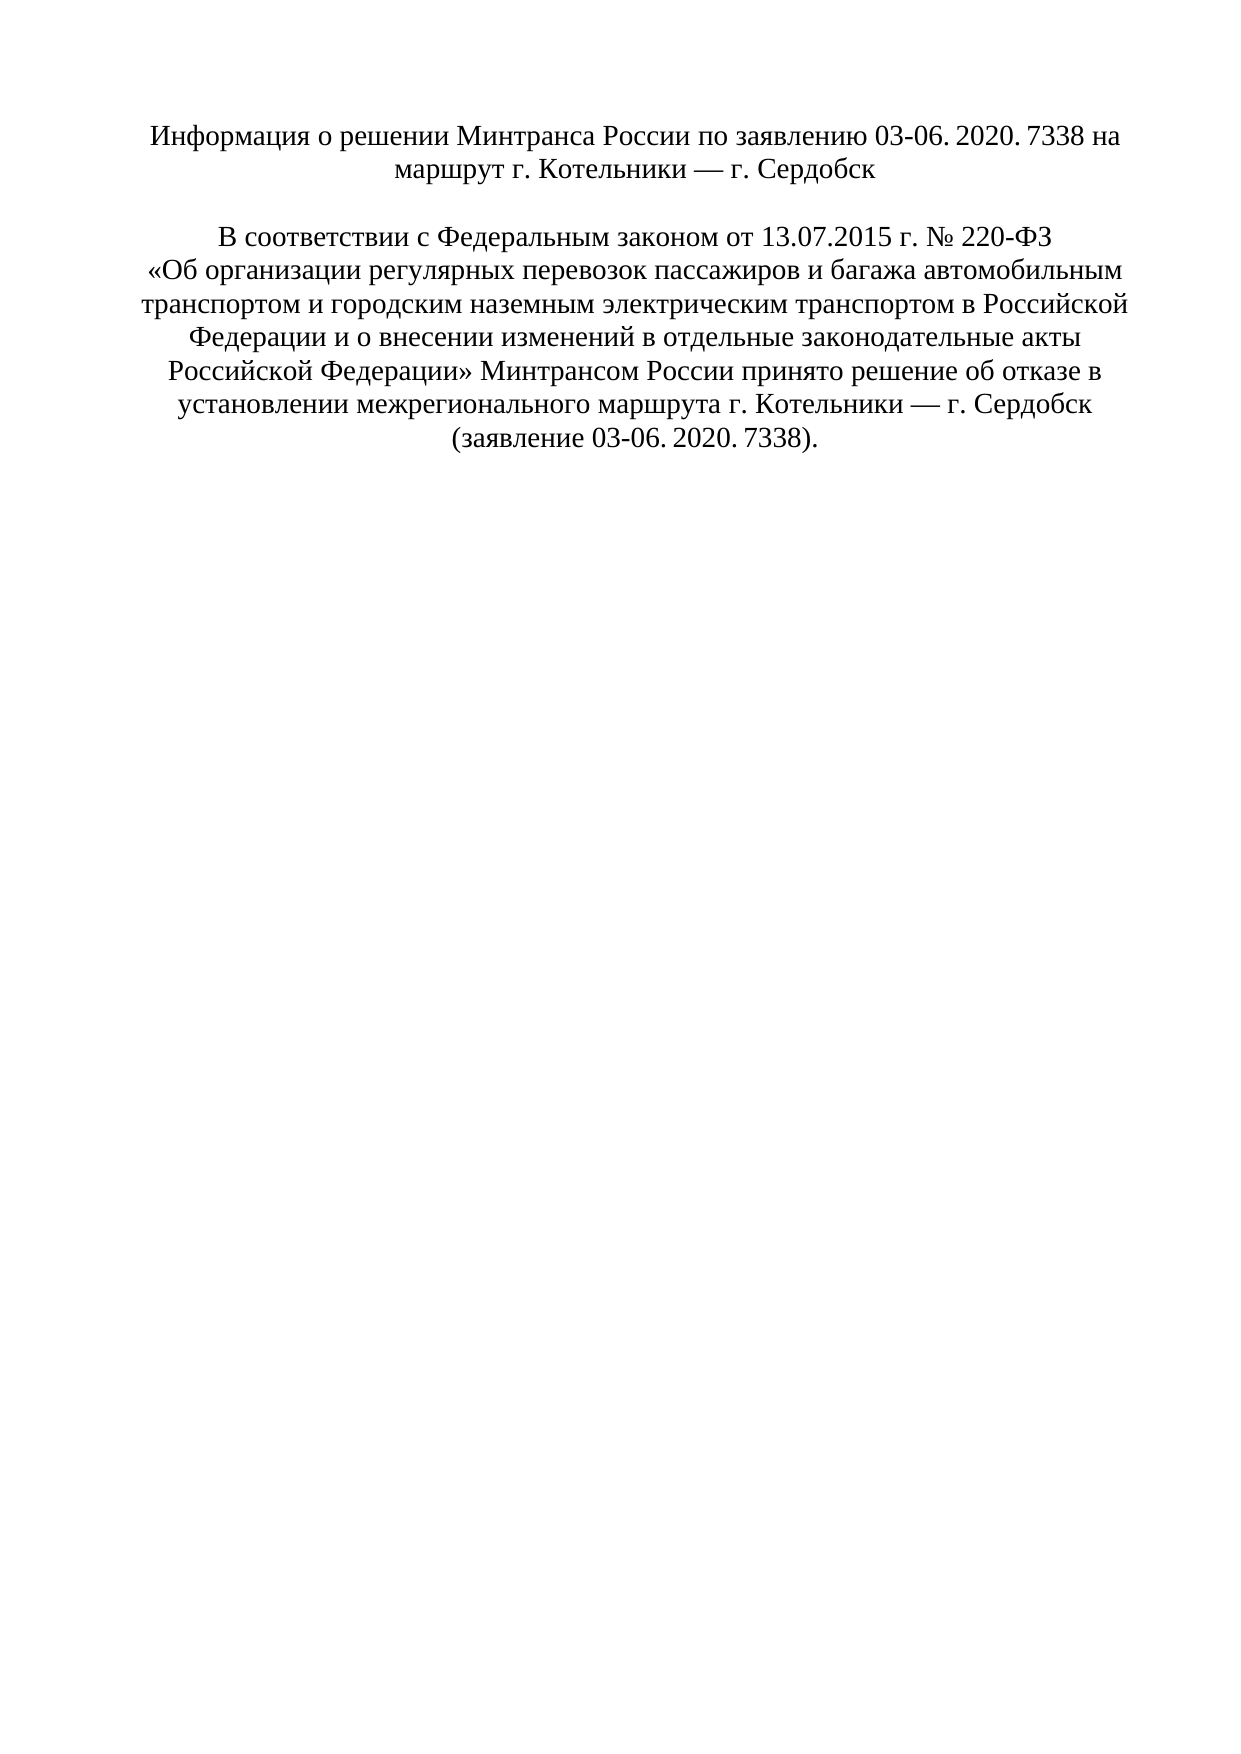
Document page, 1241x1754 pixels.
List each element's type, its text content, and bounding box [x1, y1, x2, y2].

text Информация о решении Минтранса России по заявлению 03-06. 2020. 7338 на маршрут г. Котельники — г. Сердобск [118, 118, 1152, 185]
text В соответствии с Федеральным законом от 13.07.2015 г. № 220-ФЗ «Об организации регулярных перевозок пассажиров и багажа автомобильным транспортом и городским наземным электрическим транспортом в Российской Федерации и о внесении изменений в отдельные законодательные акты Российской Федерации» Минтрансом России принято решение об отказе в установлении межрегионального маршрута г. Котельники — г. Сердобск (заявление 03-06. 2020. 7338). [118, 219, 1152, 453]
